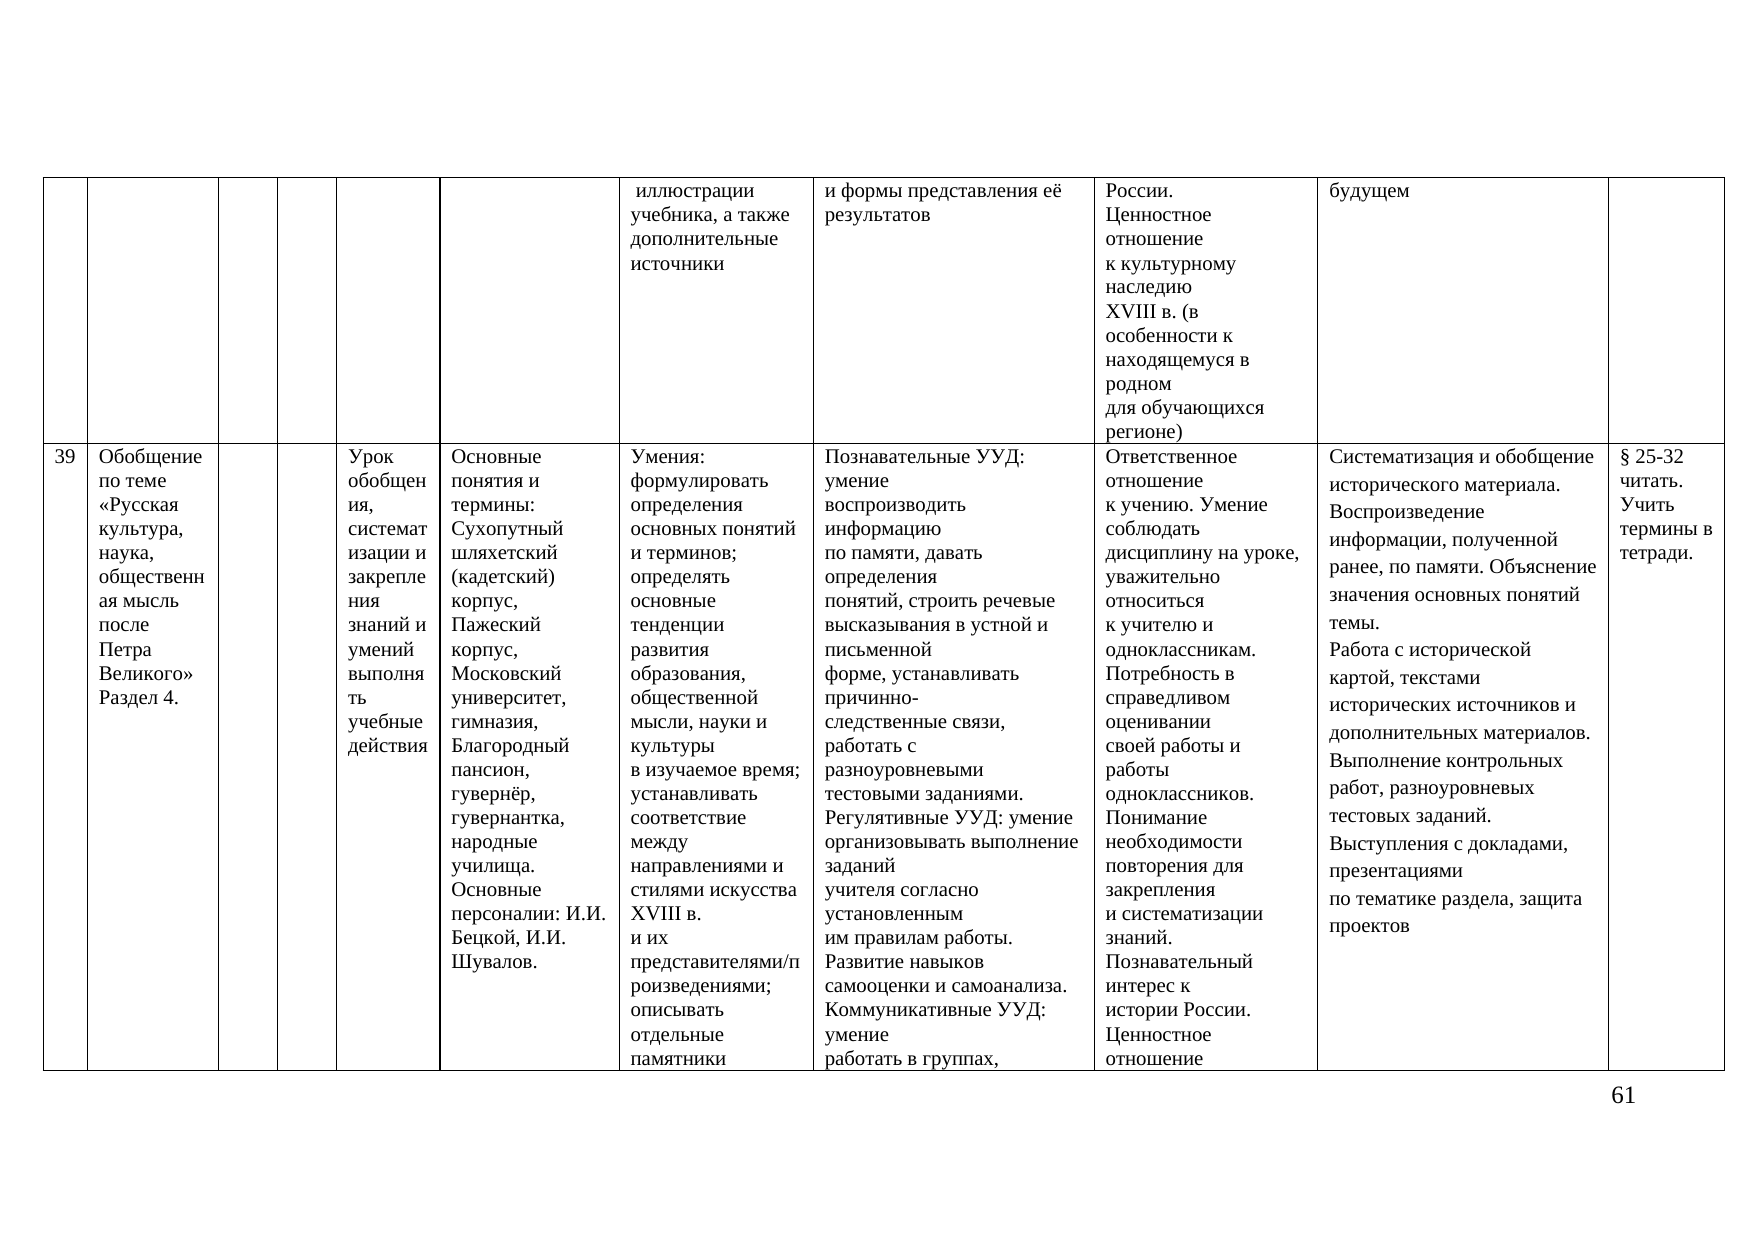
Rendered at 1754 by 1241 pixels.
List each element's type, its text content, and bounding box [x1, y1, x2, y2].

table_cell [620, 444, 813, 1069]
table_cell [441, 178, 619, 443]
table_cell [814, 178, 1094, 443]
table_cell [814, 444, 1094, 1069]
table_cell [88, 178, 218, 443]
table_cell 38 [44, 178, 87, 443]
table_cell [1095, 178, 1317, 443]
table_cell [441, 444, 619, 1069]
table_cell [219, 178, 277, 443]
table_cell [278, 178, 336, 443]
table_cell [1318, 178, 1608, 443]
table_cell [278, 444, 336, 1069]
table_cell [1609, 178, 1724, 443]
table_cell 39 [44, 444, 87, 1069]
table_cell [337, 444, 439, 1069]
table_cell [620, 178, 813, 443]
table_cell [1609, 444, 1724, 1069]
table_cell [1095, 444, 1317, 1069]
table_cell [1318, 444, 1608, 1069]
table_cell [337, 178, 439, 443]
table_cell [219, 444, 277, 1069]
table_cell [88, 444, 218, 1069]
